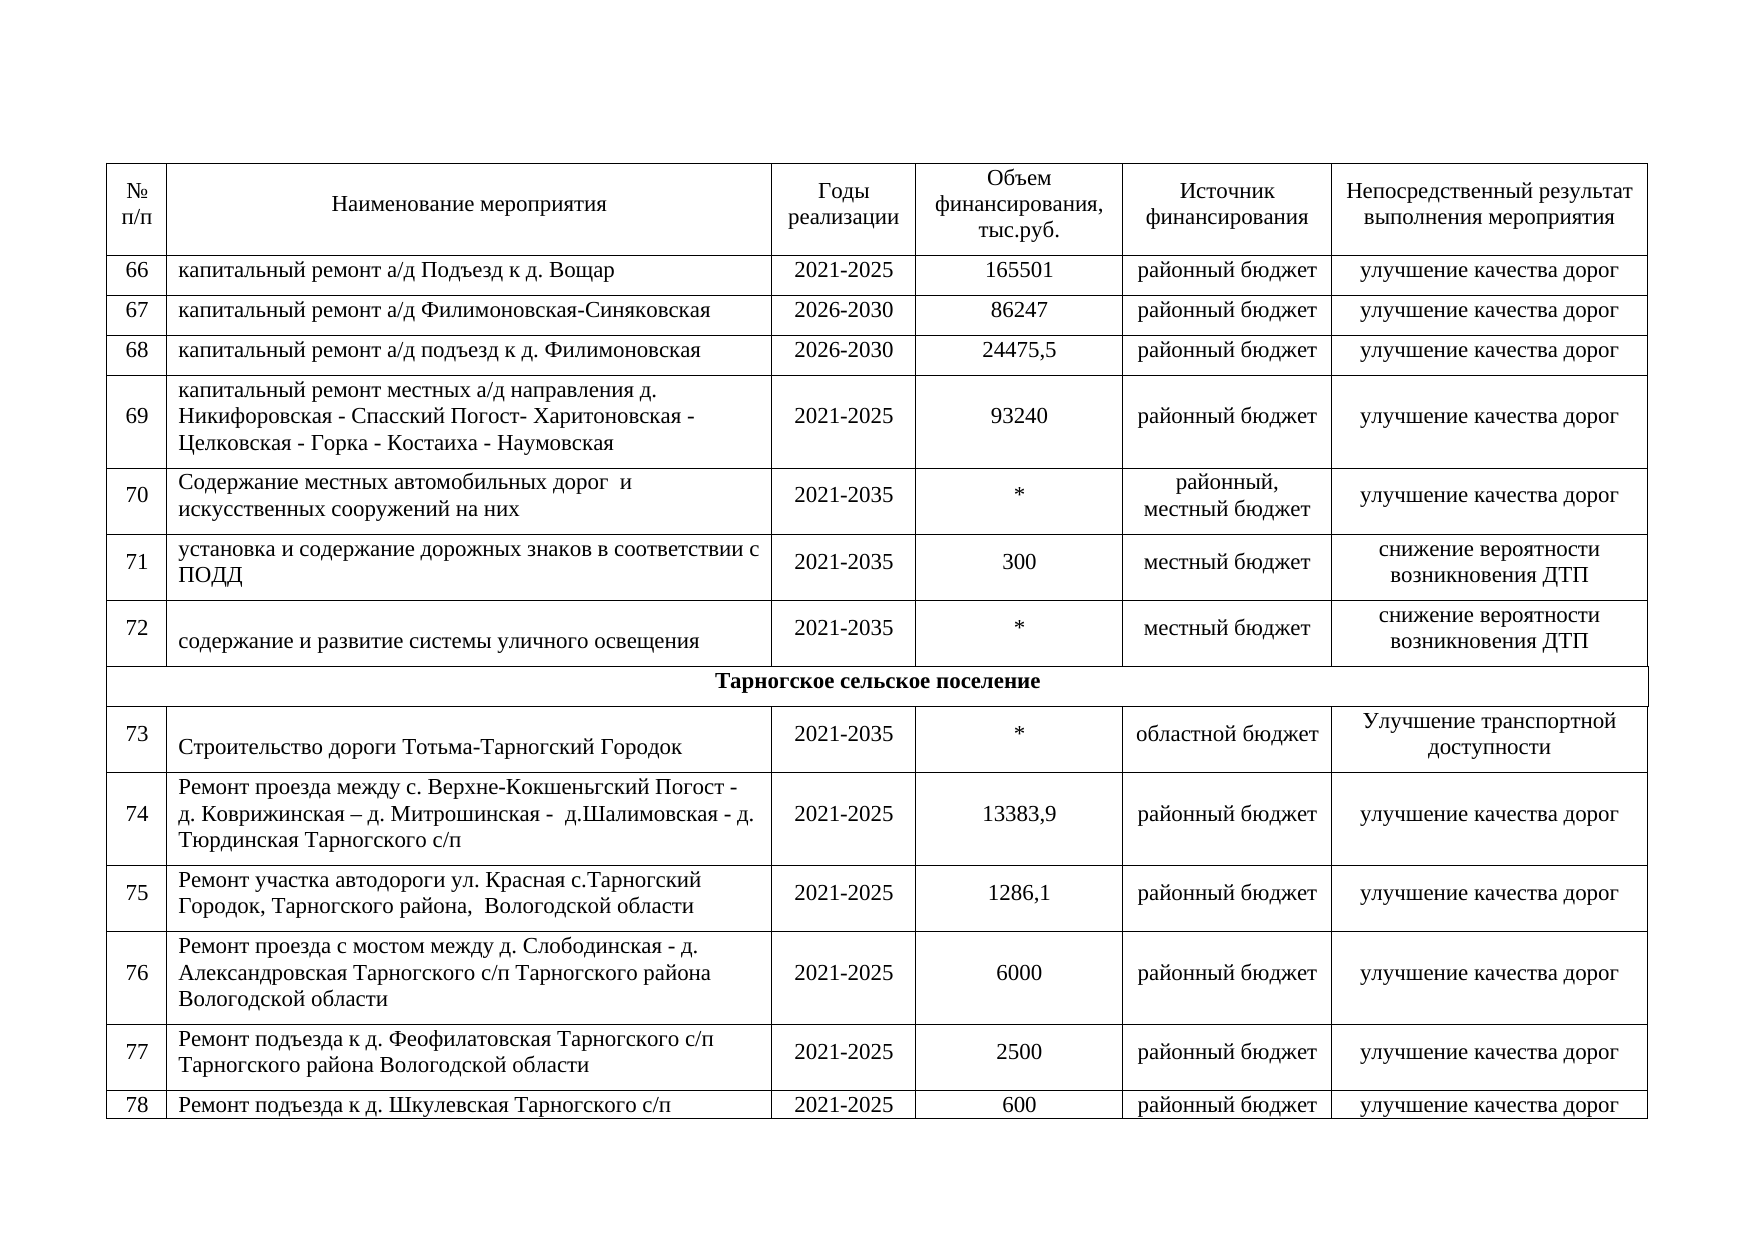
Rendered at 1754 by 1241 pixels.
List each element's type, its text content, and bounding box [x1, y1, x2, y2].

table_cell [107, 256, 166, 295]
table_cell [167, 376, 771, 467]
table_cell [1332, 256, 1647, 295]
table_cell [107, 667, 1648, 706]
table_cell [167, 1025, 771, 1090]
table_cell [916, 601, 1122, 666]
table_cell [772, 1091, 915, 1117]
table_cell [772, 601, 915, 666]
table_header Непосредственный результат выполнения мероприятия [1332, 164, 1647, 255]
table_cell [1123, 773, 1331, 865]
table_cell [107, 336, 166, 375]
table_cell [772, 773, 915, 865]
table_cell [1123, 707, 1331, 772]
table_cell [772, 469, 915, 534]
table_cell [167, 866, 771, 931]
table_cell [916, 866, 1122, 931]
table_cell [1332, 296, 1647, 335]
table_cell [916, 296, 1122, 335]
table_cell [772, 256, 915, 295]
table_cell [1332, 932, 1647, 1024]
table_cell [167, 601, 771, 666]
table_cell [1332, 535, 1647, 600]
table_header Наименование мероприятия [167, 164, 771, 255]
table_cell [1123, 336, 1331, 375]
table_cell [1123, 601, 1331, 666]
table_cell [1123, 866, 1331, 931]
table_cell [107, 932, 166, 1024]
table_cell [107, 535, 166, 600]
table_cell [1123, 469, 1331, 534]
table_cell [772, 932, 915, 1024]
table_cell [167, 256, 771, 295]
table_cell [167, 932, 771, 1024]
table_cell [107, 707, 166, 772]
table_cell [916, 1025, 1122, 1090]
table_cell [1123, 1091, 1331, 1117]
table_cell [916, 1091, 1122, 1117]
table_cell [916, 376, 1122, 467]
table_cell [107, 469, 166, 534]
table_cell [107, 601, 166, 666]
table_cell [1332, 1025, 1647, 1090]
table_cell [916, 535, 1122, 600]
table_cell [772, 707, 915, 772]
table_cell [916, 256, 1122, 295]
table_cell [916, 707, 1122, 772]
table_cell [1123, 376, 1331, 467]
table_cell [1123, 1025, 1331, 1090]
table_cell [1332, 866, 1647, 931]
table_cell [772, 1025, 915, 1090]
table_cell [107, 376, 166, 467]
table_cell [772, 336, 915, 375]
table_header Источник финансирования [1123, 164, 1331, 255]
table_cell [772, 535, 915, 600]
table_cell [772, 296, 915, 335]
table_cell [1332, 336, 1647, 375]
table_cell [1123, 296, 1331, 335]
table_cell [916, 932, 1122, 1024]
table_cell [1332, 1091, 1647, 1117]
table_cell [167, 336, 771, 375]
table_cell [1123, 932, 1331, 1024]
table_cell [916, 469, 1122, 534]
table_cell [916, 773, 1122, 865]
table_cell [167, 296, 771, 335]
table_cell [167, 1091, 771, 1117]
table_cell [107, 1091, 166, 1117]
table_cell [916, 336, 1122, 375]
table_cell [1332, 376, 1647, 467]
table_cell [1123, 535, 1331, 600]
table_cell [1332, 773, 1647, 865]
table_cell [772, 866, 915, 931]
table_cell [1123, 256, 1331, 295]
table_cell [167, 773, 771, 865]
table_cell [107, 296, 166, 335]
table_header Объем финансирования, тыс.руб. [916, 164, 1122, 255]
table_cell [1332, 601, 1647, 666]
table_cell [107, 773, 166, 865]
table_header Годы реализации [772, 164, 915, 255]
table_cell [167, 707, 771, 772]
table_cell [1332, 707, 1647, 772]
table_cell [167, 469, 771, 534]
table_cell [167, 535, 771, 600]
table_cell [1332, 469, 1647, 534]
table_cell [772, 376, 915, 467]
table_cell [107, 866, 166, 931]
table_header № п/п [107, 164, 166, 255]
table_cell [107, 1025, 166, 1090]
